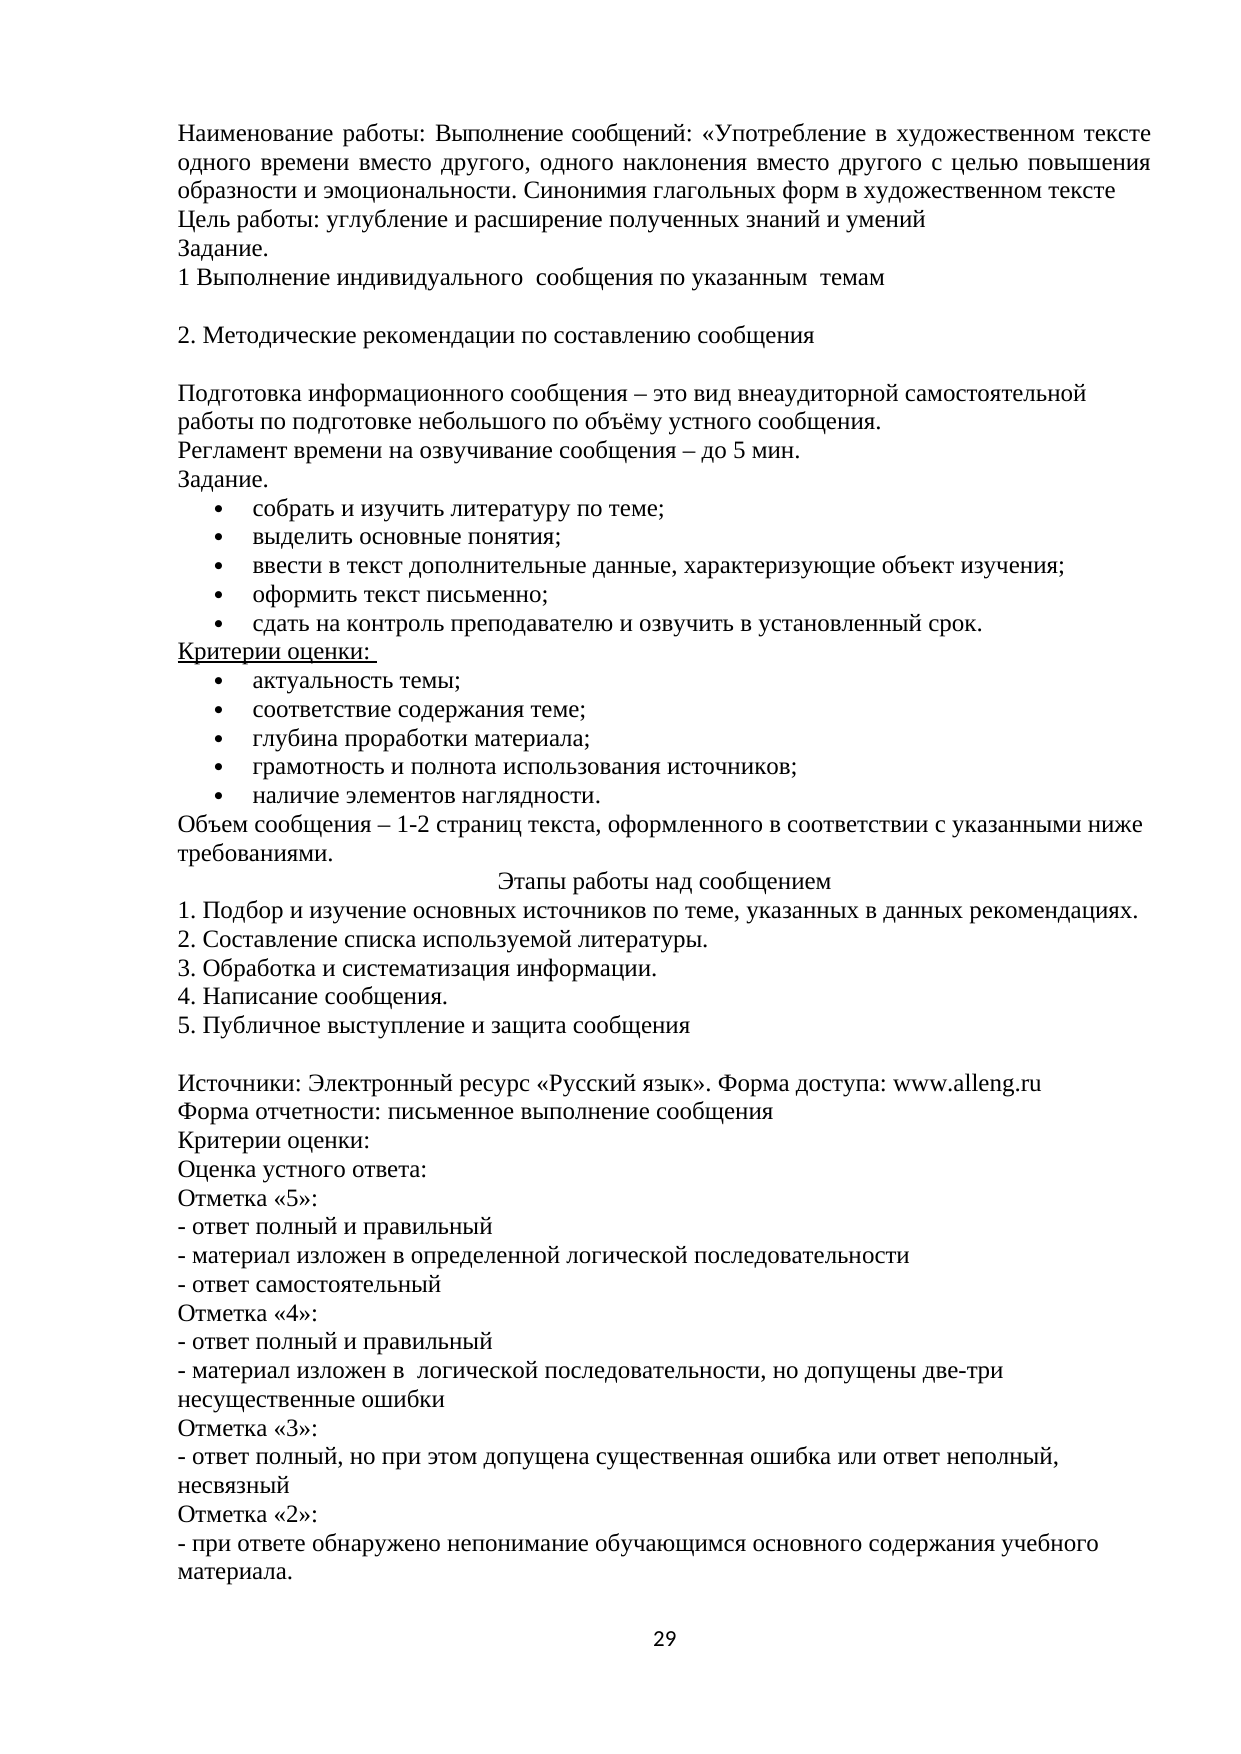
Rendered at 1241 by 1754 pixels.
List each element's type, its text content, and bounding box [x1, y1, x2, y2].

text Наименование работы: Выполнение сообщений: «Употребление в художественном тексте одного времени вместо другого, одного наклонения вместо другого с целью повышения образности и эмоциональности. Синонимия глагольных форм в художественном тексте [177, 118, 1152, 204]
text 4. Написание сообщения. [177, 981, 1152, 1010]
list ввести в текст дополнительные данные, характеризующие объект изучения; [215, 550, 1152, 579]
text Объем сообщения – 1-2 страниц текста, оформленного в соответствии с указанными ниже требованиями. [177, 809, 1152, 866]
text Критерии оценки: [177, 1125, 1152, 1154]
text 1 Выполнение индивидуального сообщения по указанным темам [177, 262, 1152, 291]
list соответствие содержания теме; [215, 694, 1152, 723]
text Цель работы: углубление и расширение полученных знаний и умений [177, 204, 1152, 233]
text Этапы работы над сообщением [177, 866, 1152, 895]
text 3. Обработка и систематизация информации. [177, 953, 1152, 981]
text 5. Публичное выступление и защита сообщения [177, 1010, 1152, 1039]
text Источники: Электронный ресурс «Русский язык». Форма доступа: www.alleng.ru [177, 1068, 1152, 1096]
text 2. Составление списка используемой литературы. [177, 924, 1152, 953]
text Критерии оценки: [177, 636, 1152, 665]
text Задание. [177, 464, 1152, 493]
text Регламент времени на озвучивание сообщения – до 5 мин. [177, 435, 1152, 464]
list глубина проработки материала; [215, 723, 1152, 751]
text 1. Подбор и изучение основных источников по теме, указанных в данных рекомендациях. [177, 895, 1152, 924]
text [177, 1269, 1152, 1585]
text Оценка устного ответа: Отметка «5»: - ответ полный и правильный - материал изложен в определенной логической последовательности [177, 1154, 1152, 1269]
list оформить текст письменно; [215, 579, 1152, 608]
list актуальность темы; [215, 665, 1152, 694]
text Форма отчетности: письменное выполнение сообщения [177, 1096, 1152, 1125]
list наличие элементов наглядности. [215, 780, 1152, 809]
list выделить основные понятия; [215, 521, 1152, 550]
list собрать и изучить литературу по теме; [215, 493, 1152, 521]
text Подготовка информационного сообщения – это вид внеаудиторной самостоятельной работы по подготовке небольшого по объёму устного сообщения. [177, 378, 1152, 435]
text 2. Методические рекомендации по составлению сообщения [177, 320, 1152, 348]
list сдать на контроль преподавателю и озвучить в установленный срок. [215, 608, 1152, 636]
list грамотность и полнота использования источников; [215, 751, 1152, 780]
text Задание. [177, 233, 1152, 262]
